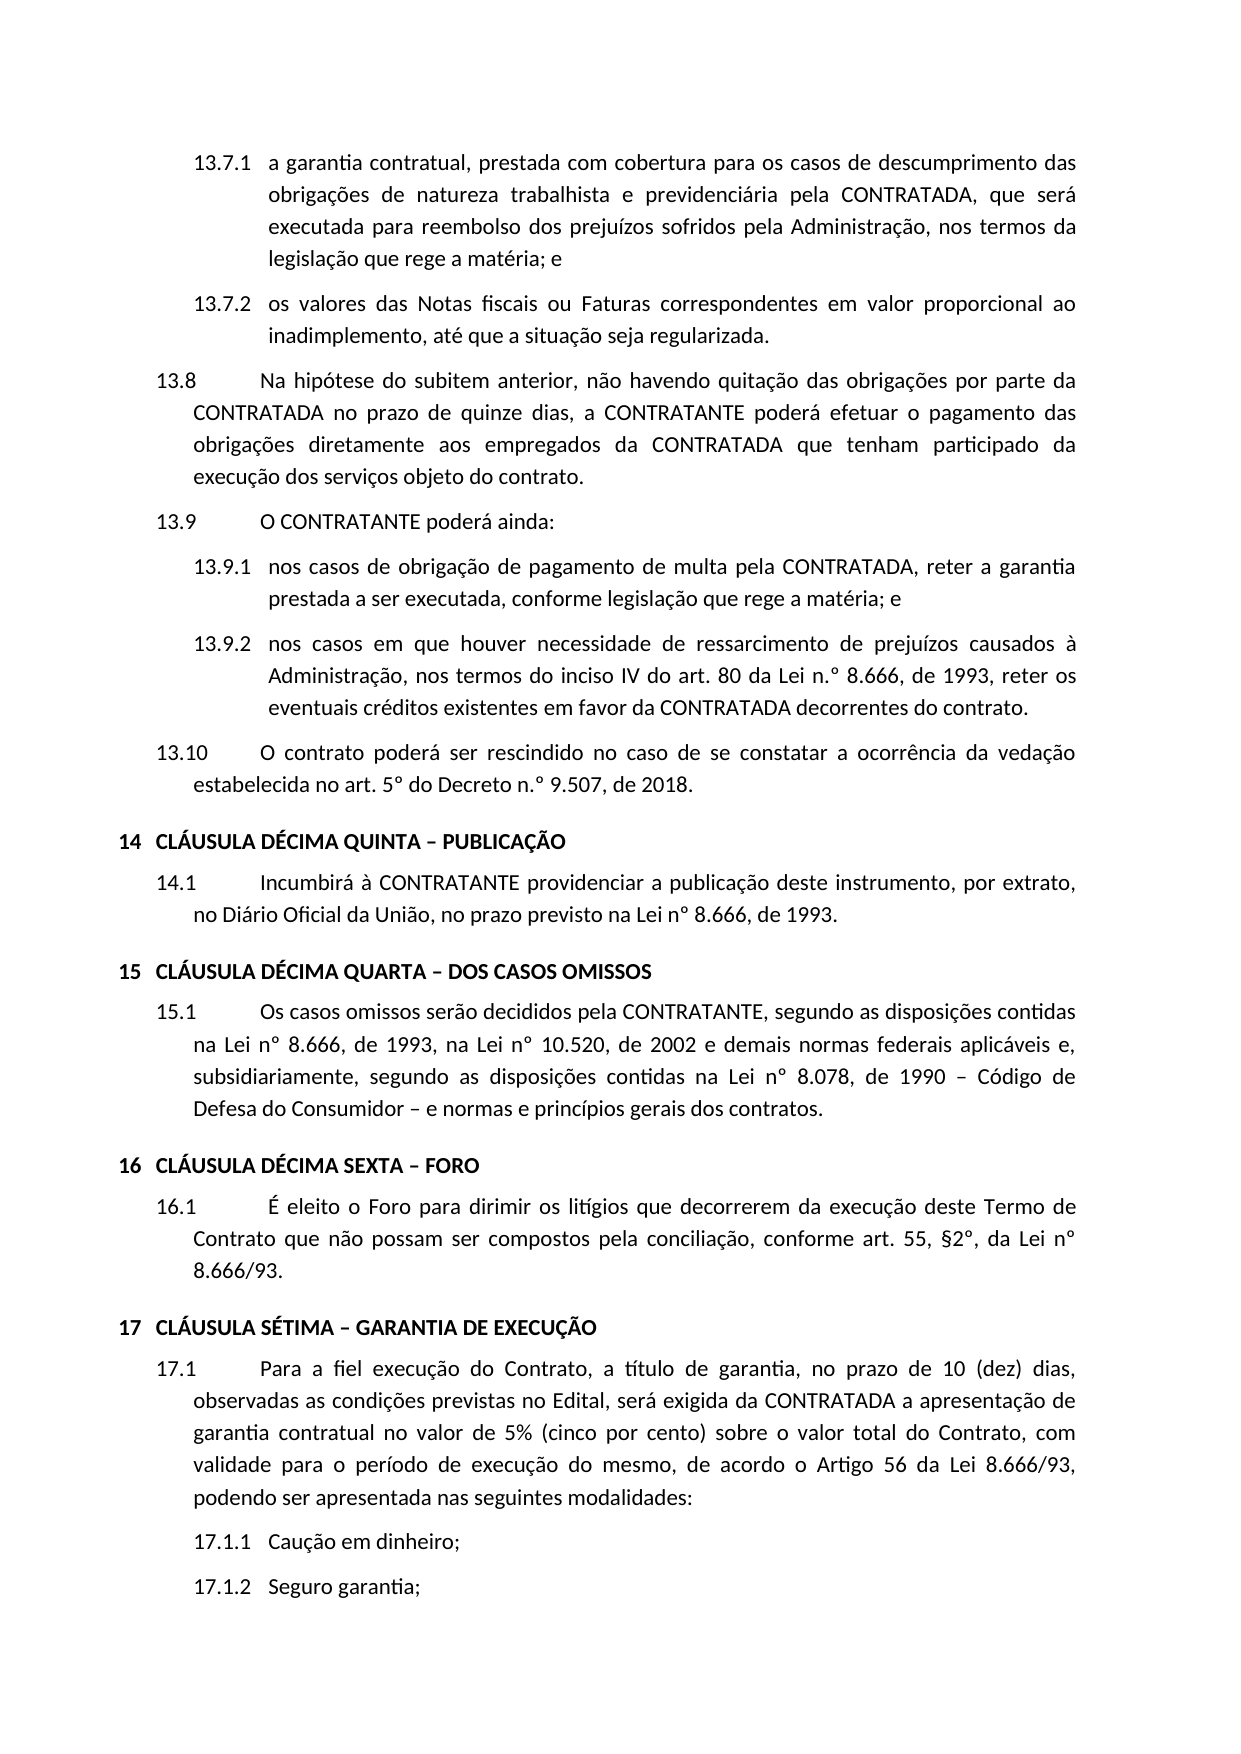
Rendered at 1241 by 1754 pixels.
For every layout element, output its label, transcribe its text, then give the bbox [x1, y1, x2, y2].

list nos casos de obrigação de pagamento de multa pela CONTRATADA, reter a garantia prestada a ser executada, conforme legislação que rege a matéria; e [193, 552, 1078, 612]
list CLÁUSULA SÉTIMA – GARANTIA DE EXECUÇÃO [118, 1313, 1079, 1341]
list a garantia contratual, prestada com cobertura para os casos de descumprimento das obrigações de natureza trabalhista e previdenciária pela CONTRATADA, que será executada para reembolso dos prejuízos sofridos pela Administração, nos termos da legislação que rege a matéria; e [193, 148, 1078, 272]
list CLÁUSULA DÉCIMA QUARTA – DOS CASOS OMISSOS [118, 957, 1078, 985]
list CLÁUSULA DÉCIMA QUINTA – PUBLICAÇÃO [118, 827, 1078, 855]
list Caução em dinheiro; [193, 1527, 1078, 1555]
list Incumbirá à CONTRATANTE providenciar a publicação deste instrumento, por extrato, no Diário Oficial da União, no prazo previsto na Lei nº 8.666, de 1993. [156, 868, 1078, 928]
list O CONTRATANTE poderá ainda: [156, 507, 1078, 535]
list Os casos omissos serão decididos pela CONTRATANTE, segundo as disposições contidas na Lei nº 8.666, de 1993, na Lei nº 10.520, de 2002 e demais normas federais aplicáveis e, subsidiariamente, segundo as disposições contidas na Lei nº 8.078, de 1990 – Código de Defesa do Consumidor – e normas e princípios gerais dos contratos. [156, 997, 1078, 1122]
list os valores das Notas fiscais ou Faturas correspondentes em valor proporcional ao inadimplemento, até que a situação seja regularizada. [193, 289, 1078, 349]
list Na hipótese do subitem anterior, não havendo quitação das obrigações por parte da CONTRATADA no prazo de quinze dias, a CONTRATANTE poderá efetuar o pagamento das obrigações diretamente aos empregados da CONTRATADA que tenham participado da execução dos serviços objeto do contrato. [156, 366, 1078, 490]
list Seguro garantia; [193, 1572, 1078, 1600]
list Para a fiel execução do Contrato, a título de garantia, no prazo de 10 (dez) dias, observadas as condições previstas no Edital, será exigida da CONTRATADA a apresentação de garantia contratual no valor de 5% (cinco por cento) sobre o valor total do Contrato, com validade para o período de execução do mesmo, de acordo o Artigo 56 da Lei 8.666/93, podendo ser apresentada nas seguintes modalidades: [156, 1354, 1078, 1511]
list CLÁUSULA DÉCIMA SEXTA – FORO [118, 1151, 1078, 1179]
list nos casos em que houver necessidade de ressarcimento de prejuízos causados à Administração, nos termos do inciso IV do art. 80 da Lei n.º 8.666, de 1993, reter os eventuais créditos existentes em favor da CONTRATADA decorrentes do contrato. [193, 629, 1078, 721]
list O contrato poderá ser rescindido no caso de se constatar a ocorrência da vedação estabelecida no art. 5º do Decreto n.º 9.507, de 2018. [156, 738, 1078, 798]
list É eleito o Foro para dirimir os litígios que decorrerem da execução deste Termo de Contrato que não possam ser compostos pela conciliação, conforme art. 55, §2º, da Lei nº 8.666/93. [156, 1192, 1078, 1284]
